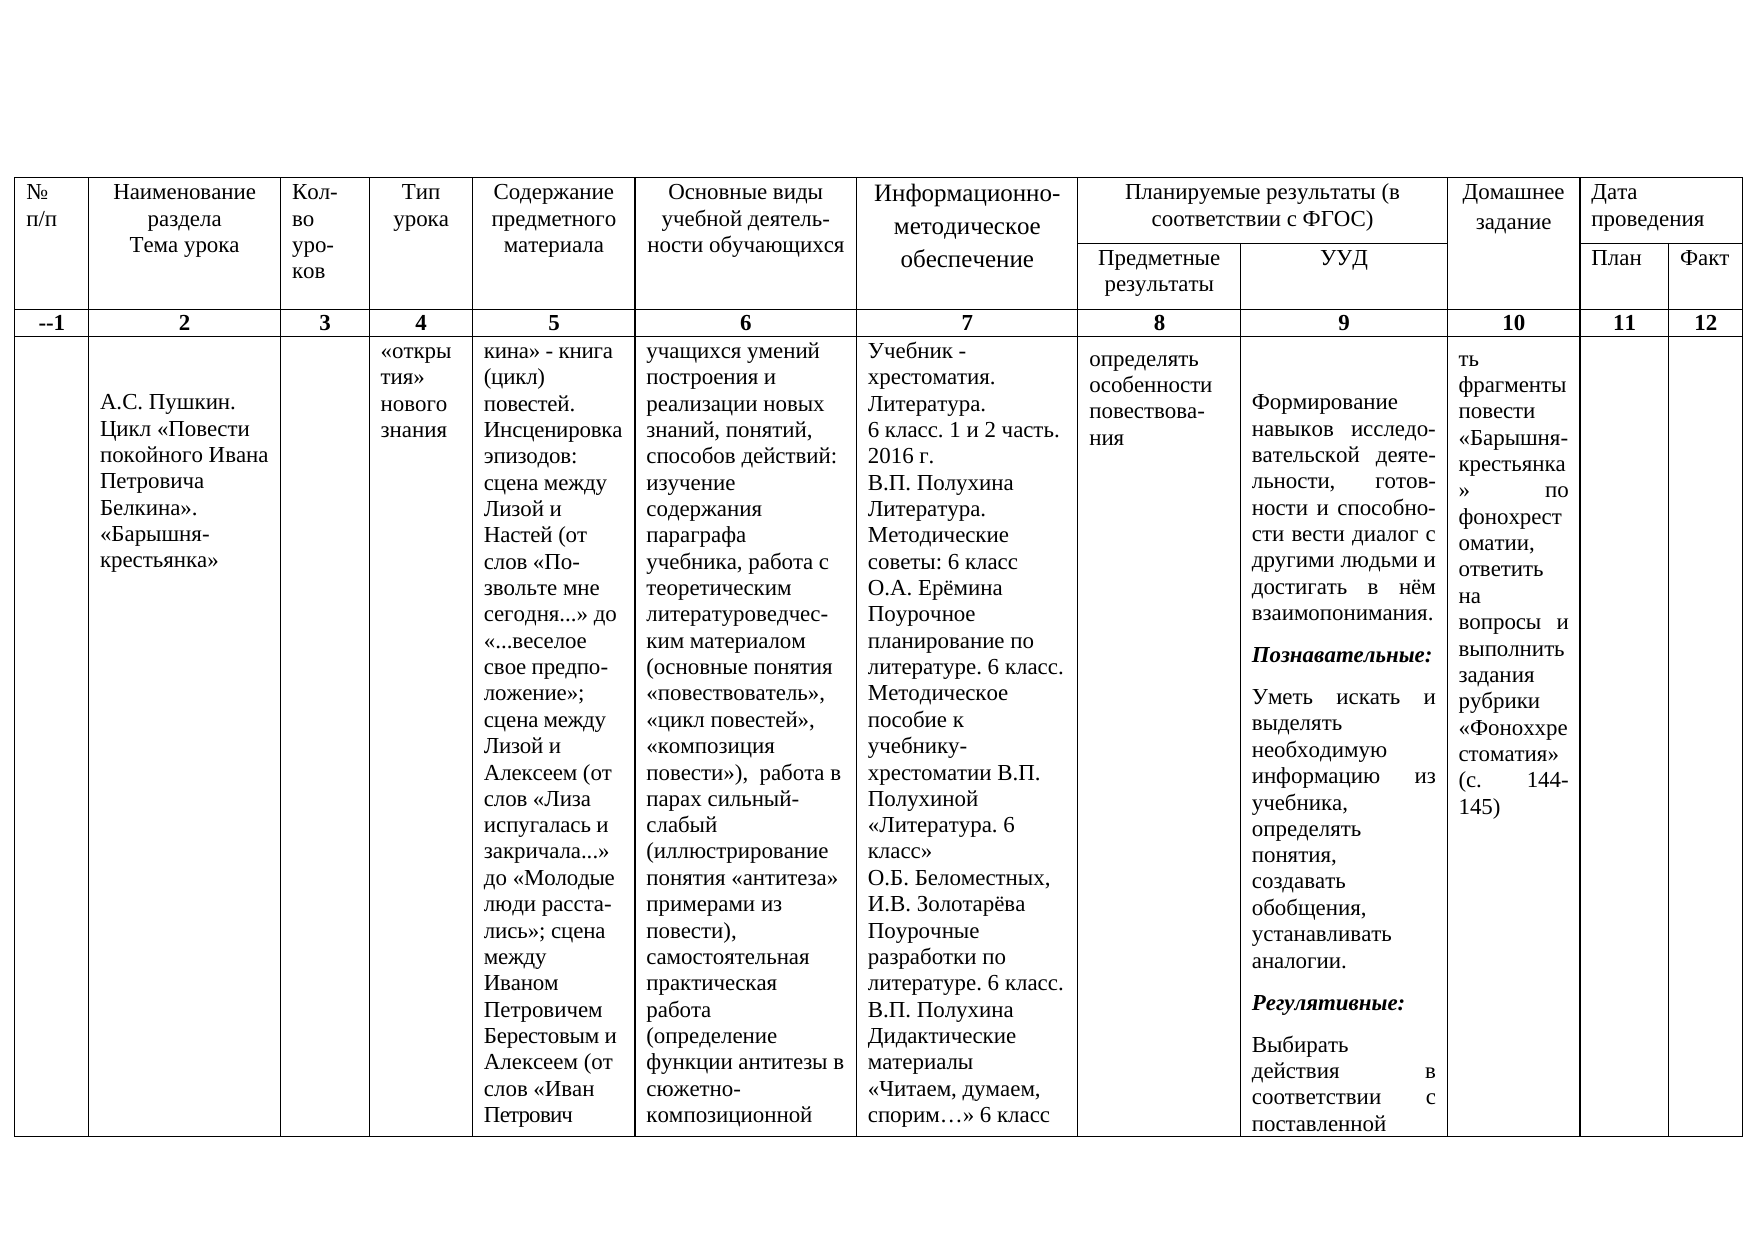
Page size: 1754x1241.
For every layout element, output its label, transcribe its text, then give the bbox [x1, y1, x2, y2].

table_cell 9 [1241, 310, 1447, 336]
table_cell Урок 16 А.С. Пушкин. Цикл «Повести покойного Ивана Петровича Белкина». «Барышня-крестьянка» [89, 337, 280, 1136]
table_header Тип урока [370, 178, 472, 308]
table_cell 5 [473, 310, 634, 336]
table_cell 11 [1581, 310, 1668, 336]
table_cell --1 [15, 310, 88, 336]
table_header Информационно-методическое обеспечение [857, 178, 1077, 308]
table_cell 4 [370, 310, 472, 336]
table_cell 2 [89, 310, 280, 336]
table_header Наименование раздела Тема урока [89, 178, 280, 308]
table_cell 12 [1669, 310, 1742, 336]
table_cell УУД [1241, 244, 1447, 308]
table_header Кол-во уро-ков [281, 178, 369, 308]
table_cell 6 [636, 310, 856, 336]
table_cell Урок «открытия» нового знания [370, 337, 472, 1136]
table_cell [15, 337, 88, 1136]
table_header Дата проведения [1581, 178, 1742, 243]
table_cell 7 [857, 310, 1077, 336]
table_header Основные виды учебной деятель-ности обучающихся [636, 178, 856, 308]
table_cell [1669, 337, 1742, 1136]
table_header № п/п [15, 178, 88, 308]
table_header Планируемые результаты (в соответствии с ФГОС) [1078, 178, 1447, 243]
table_cell 10 [1448, 310, 1579, 336]
table_header Домашнее задание [1448, 178, 1579, 308]
table_cell 3 [281, 310, 369, 336]
table_header Содержание предметного материала [473, 178, 634, 308]
table_cell 1 [281, 337, 369, 1136]
table_cell План [1581, 244, 1668, 308]
table_cell [1581, 337, 1668, 1136]
table_cell 8 [1078, 310, 1240, 336]
table_cell Факт [1669, 244, 1742, 308]
table_cell Научиться определять особенности повествова-ния [1078, 337, 1240, 1136]
table_cell Прослушать фрагменты повести «Барышня-крестьянка» по фонохрестоматии, ответить на вопросы и выполнить задания рубрики «Фоноххрестоматия» (с. 144-145) [1448, 337, 1579, 1136]
table_cell Предметные результаты [1078, 244, 1240, 308]
